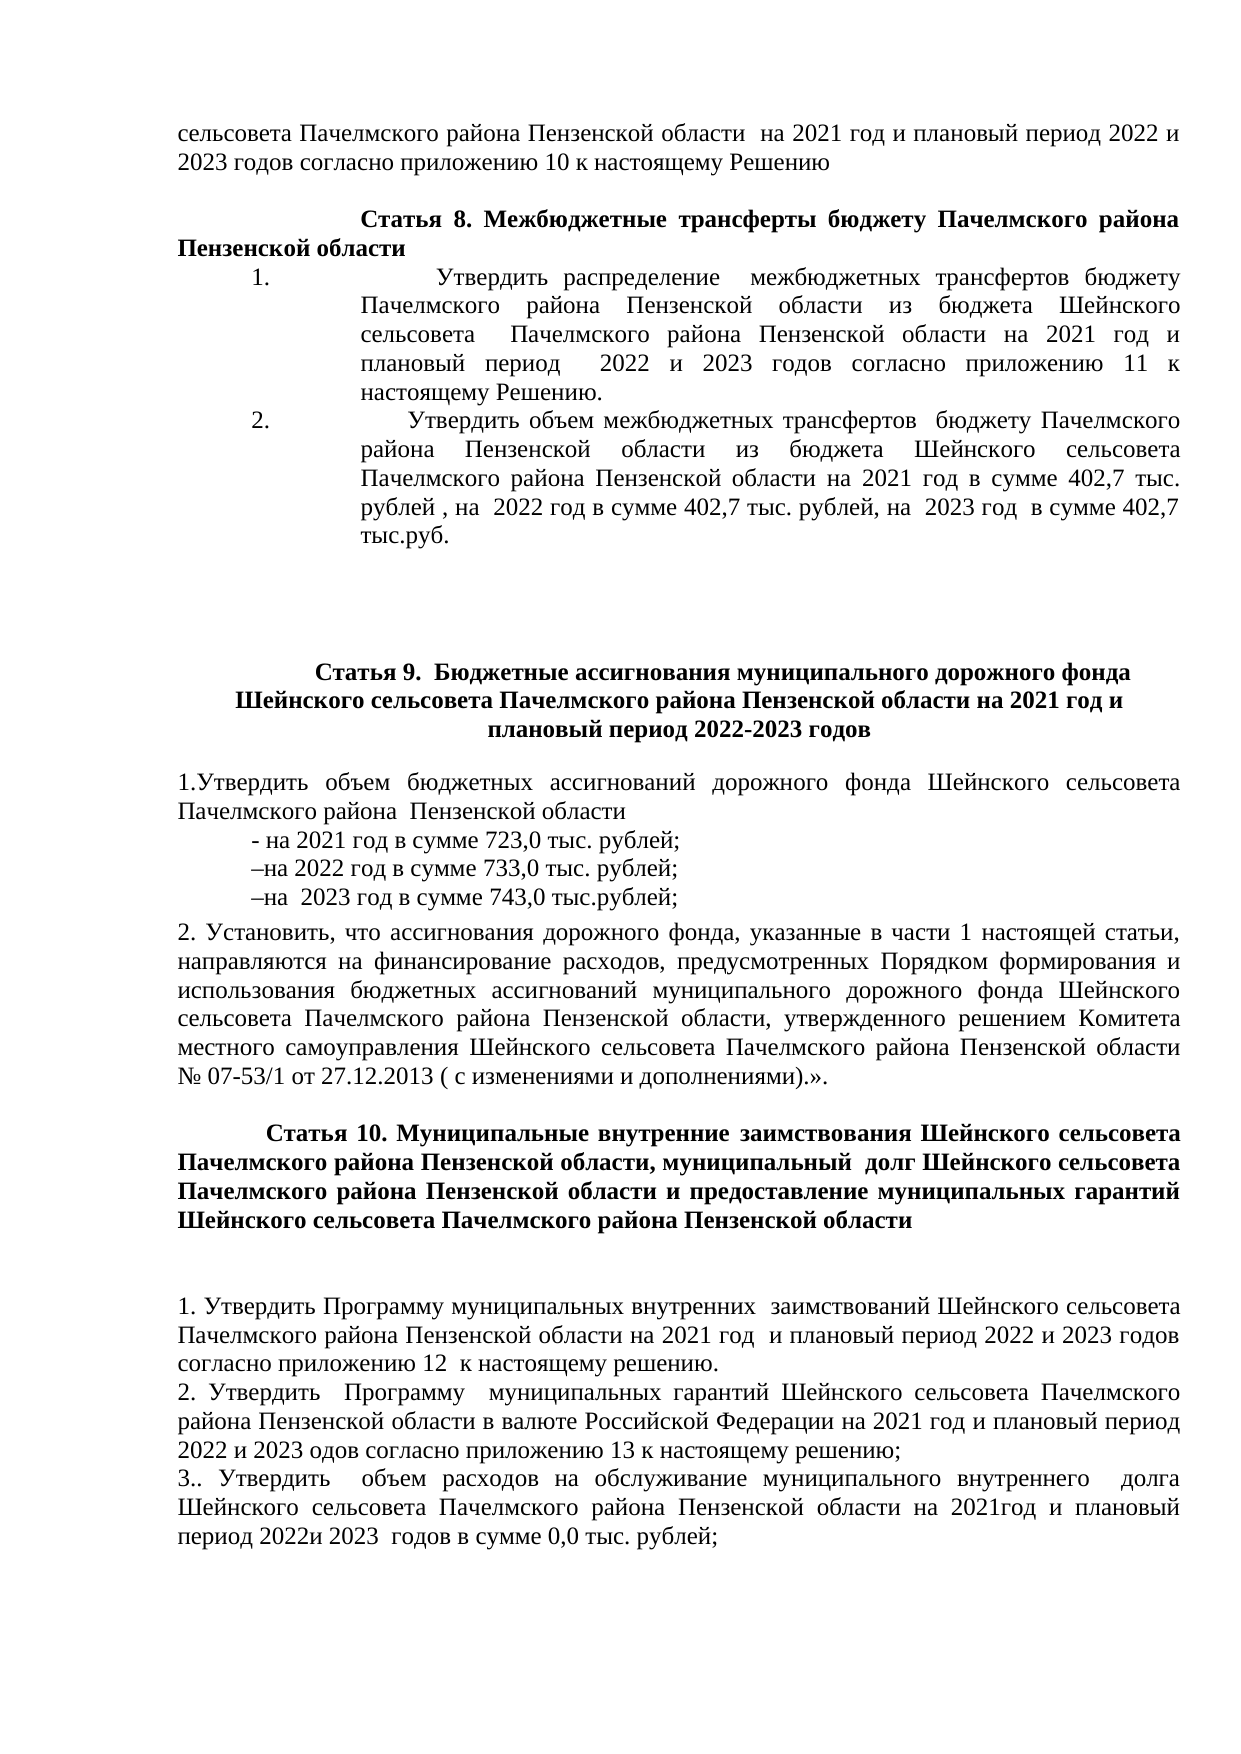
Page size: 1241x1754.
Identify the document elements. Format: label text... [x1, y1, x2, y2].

text –на 2023 год в сумме 743,0 тыс.рублей; [251, 882, 1181, 911]
subtitle Статья 9. Бюджетные ассигнования муниципального дорожного фонда Шейнского сельсовета Пачелмского района Пензенской области на 2021 год и плановый период 2022-2023 годов [177, 657, 1181, 743]
text 2. Установить, что ассигнования дорожного фонда, указанные в части 1 настоящей статьи, направляются на финансирование расходов, предусмотренных Порядком формирования и использования бюджетных ассигнований муниципального дорожного фонда Шейнского сельсовета Пачелмского района Пензенской области, утвержденного решением Комитета местного самоуправления Шейнского сельсовета Пачелмского района Пензенской области № 07-53/1 от 27.12.2013 ( с изменениями и дополнениями).». [177, 917, 1181, 1090]
text Статья 10. Муниципальные внутренние заимствования Шейнского сельсовета Пачелмского района Пензенской области, муниципальный долг Шейнского сельсовета Пачелмского района Пензенской области и предоставление муниципальных гарантий Шейнского сельсовета Пачелмского района Пензенской области [177, 1118, 1181, 1233]
text Статья 8. Межбюджетные трансферты бюджету Пачелмского района Пензенской области [177, 204, 1181, 262]
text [177, 118, 1181, 176]
text –на 2022 год в сумме 733,0 тыс. рублей; [251, 853, 1181, 882]
text 2. Утвердить Программу муниципальных гарантий Шейнского сельсовета Пачелмского района Пензенской области в валюте Российской Федерации на 2021 год и плановый период 2022 и 2023 одов согласно приложению 13 к настоящему решению; [177, 1377, 1181, 1463]
text 1. Утвердить Программу муниципальных внутренних заимствований Шейнского сельсовета Пачелмского района Пензенской области на 2021 год и плановый период 2022 и 2023 годов согласно приложению 12 к настоящему решению. [177, 1291, 1181, 1377]
list Утвердить объем межбюджетных трансфертов бюджету Пачелмского района Пензенской области из бюджета Шейнского сельсовета Пачелмского района Пензенской области на 2021 год в сумме 402,7 тыс. рублей , на 2022 год в сумме 402,7 тыс. рублей, на 2023 год в сумме 402,7 тыс.руб. [251, 406, 1181, 549]
text 1.Утвердить объем бюджетных ассигнований дорожного фонда Шейнского сельсовета Пачелмского района Пензенской области [177, 767, 1181, 825]
text 3.. Утвердить объем расходов на обслуживание муниципального внутреннего долга Шейнского сельсовета Пачелмского района Пензенской области на 2021год и плановый период 2022и 2023 годов в сумме 0,0 тыс. рублей; [177, 1463, 1181, 1550]
list Утвердить распределение межбюджетных трансфертов бюджету Пачелмского района Пензенской области из бюджета Шейнского сельсовета Пачелмского района Пензенской области на 2021 год и плановый период 2022 и 2023 годов согласно приложению 11 к настоящему Решению. [251, 262, 1181, 406]
text - на 2021 год в сумме 723,0 тыс. рублей; [251, 825, 1181, 853]
